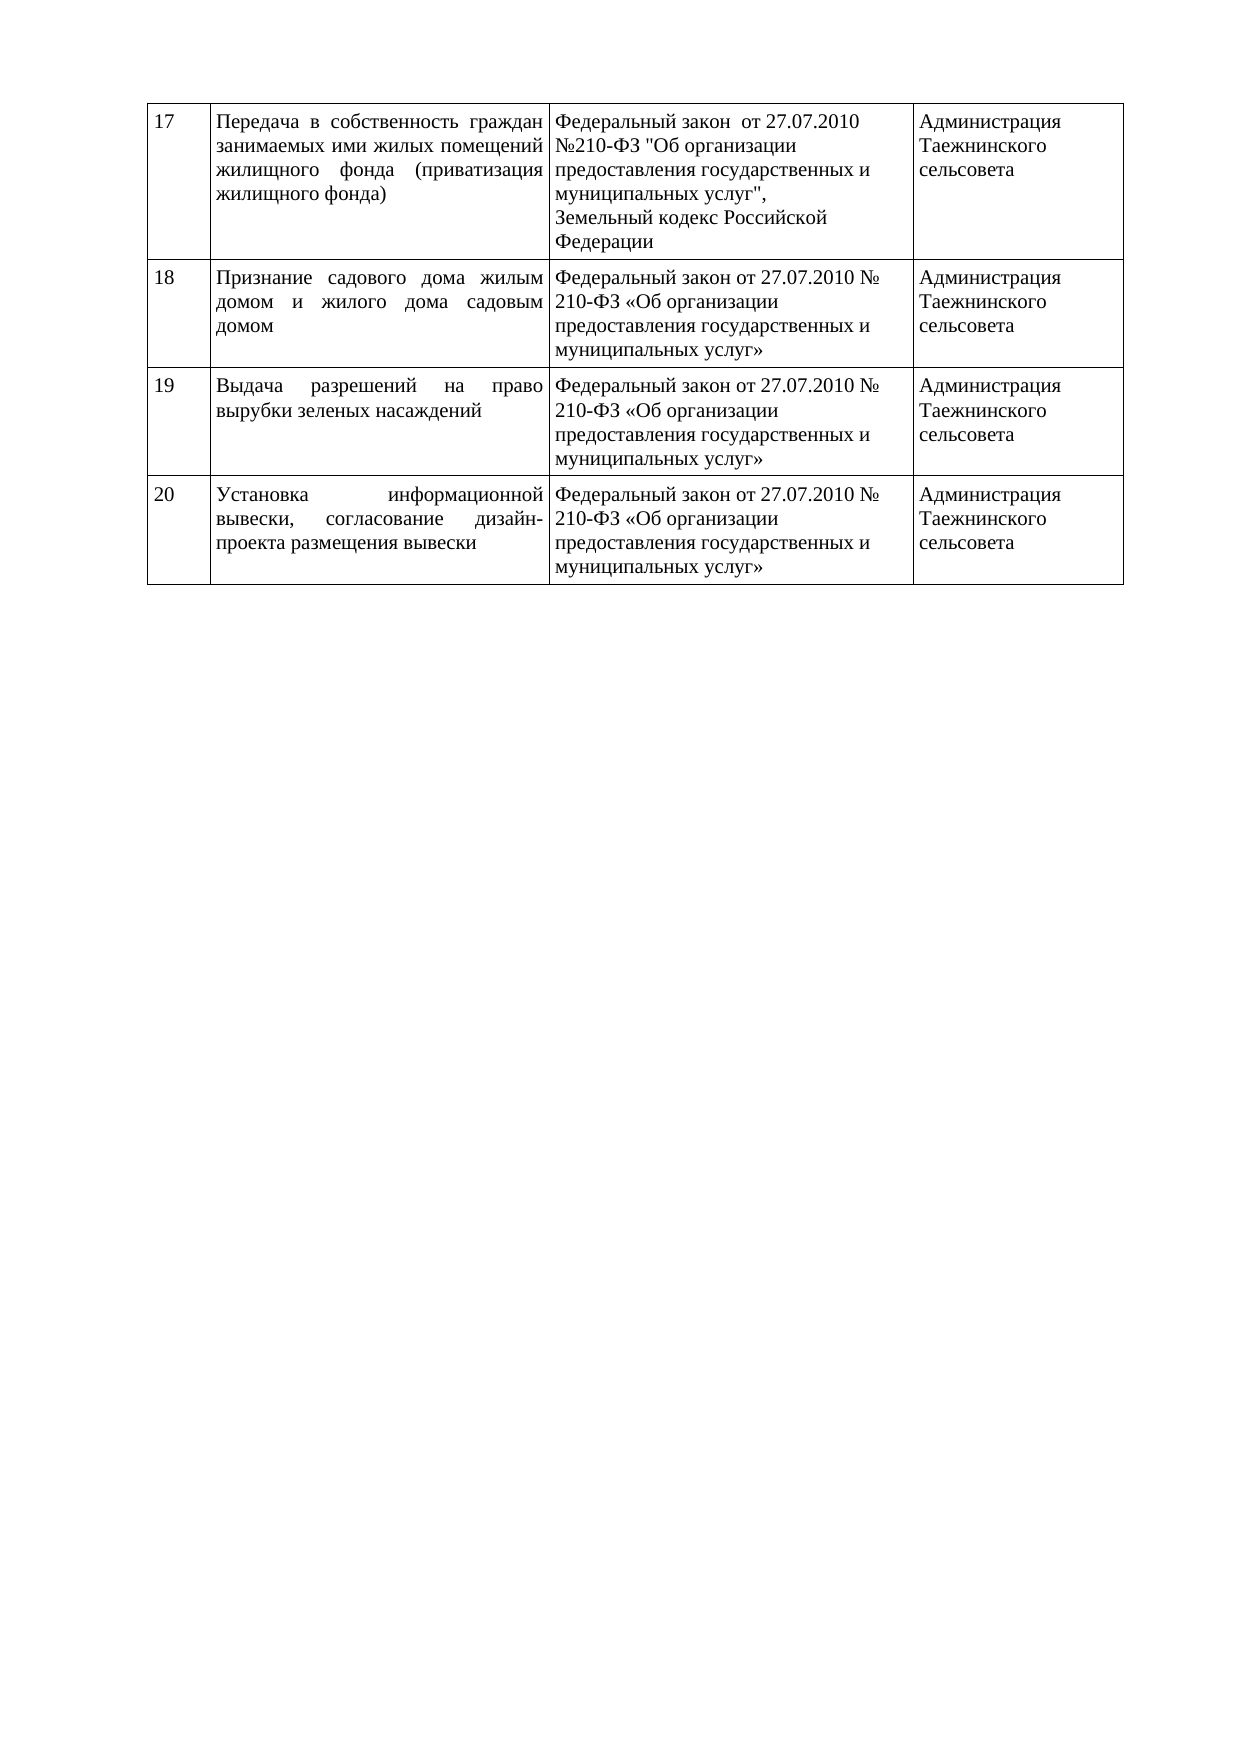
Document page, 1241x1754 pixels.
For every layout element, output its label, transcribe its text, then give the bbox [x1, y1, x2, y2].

table_cell Признание садового дома жилым домом и жилого дома садовым домом [211, 260, 549, 367]
table_cell Федеральный закон от 27.07.2010 № 210-ФЗ «Об организации предоставления государственных и муниципальных услуг» [550, 368, 913, 475]
table_cell 18 [148, 260, 210, 367]
table_cell Администрация Таежнинского сельсовета [914, 368, 1123, 475]
table_cell 20 [148, 476, 210, 584]
table_cell 17 [148, 104, 210, 259]
table_cell Федеральный закон от 27.07.2010 № 210-ФЗ «Об организации предоставления государственных и муниципальных услуг» [550, 260, 913, 367]
table_cell Администрация Таежнинского сельсовета [914, 260, 1123, 367]
table_cell Выдача разрешений на право вырубки зеленых насаждений [211, 368, 549, 475]
table_cell Федеральный закон от 27.07.2010 №210-ФЗ "Об организации предоставления государственных и муниципальных услуг", Земельный кодекс Российской Федерации [550, 104, 913, 259]
table_cell Передача в собственность граждан занимаемых ими жилых помещений жилищного фонда (приватизация жилищного фонда) [211, 104, 549, 259]
table_cell Федеральный закон от 27.07.2010 № 210-ФЗ «Об организации предоставления государственных и муниципальных услуг» [550, 476, 913, 584]
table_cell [914, 104, 1123, 259]
table_cell Установка информационной вывески, согласование дизайн-проекта размещения вывески [211, 476, 549, 584]
table_cell Администрация Таежнинского сельсовета [914, 476, 1123, 584]
table_cell 19 [148, 368, 210, 475]
